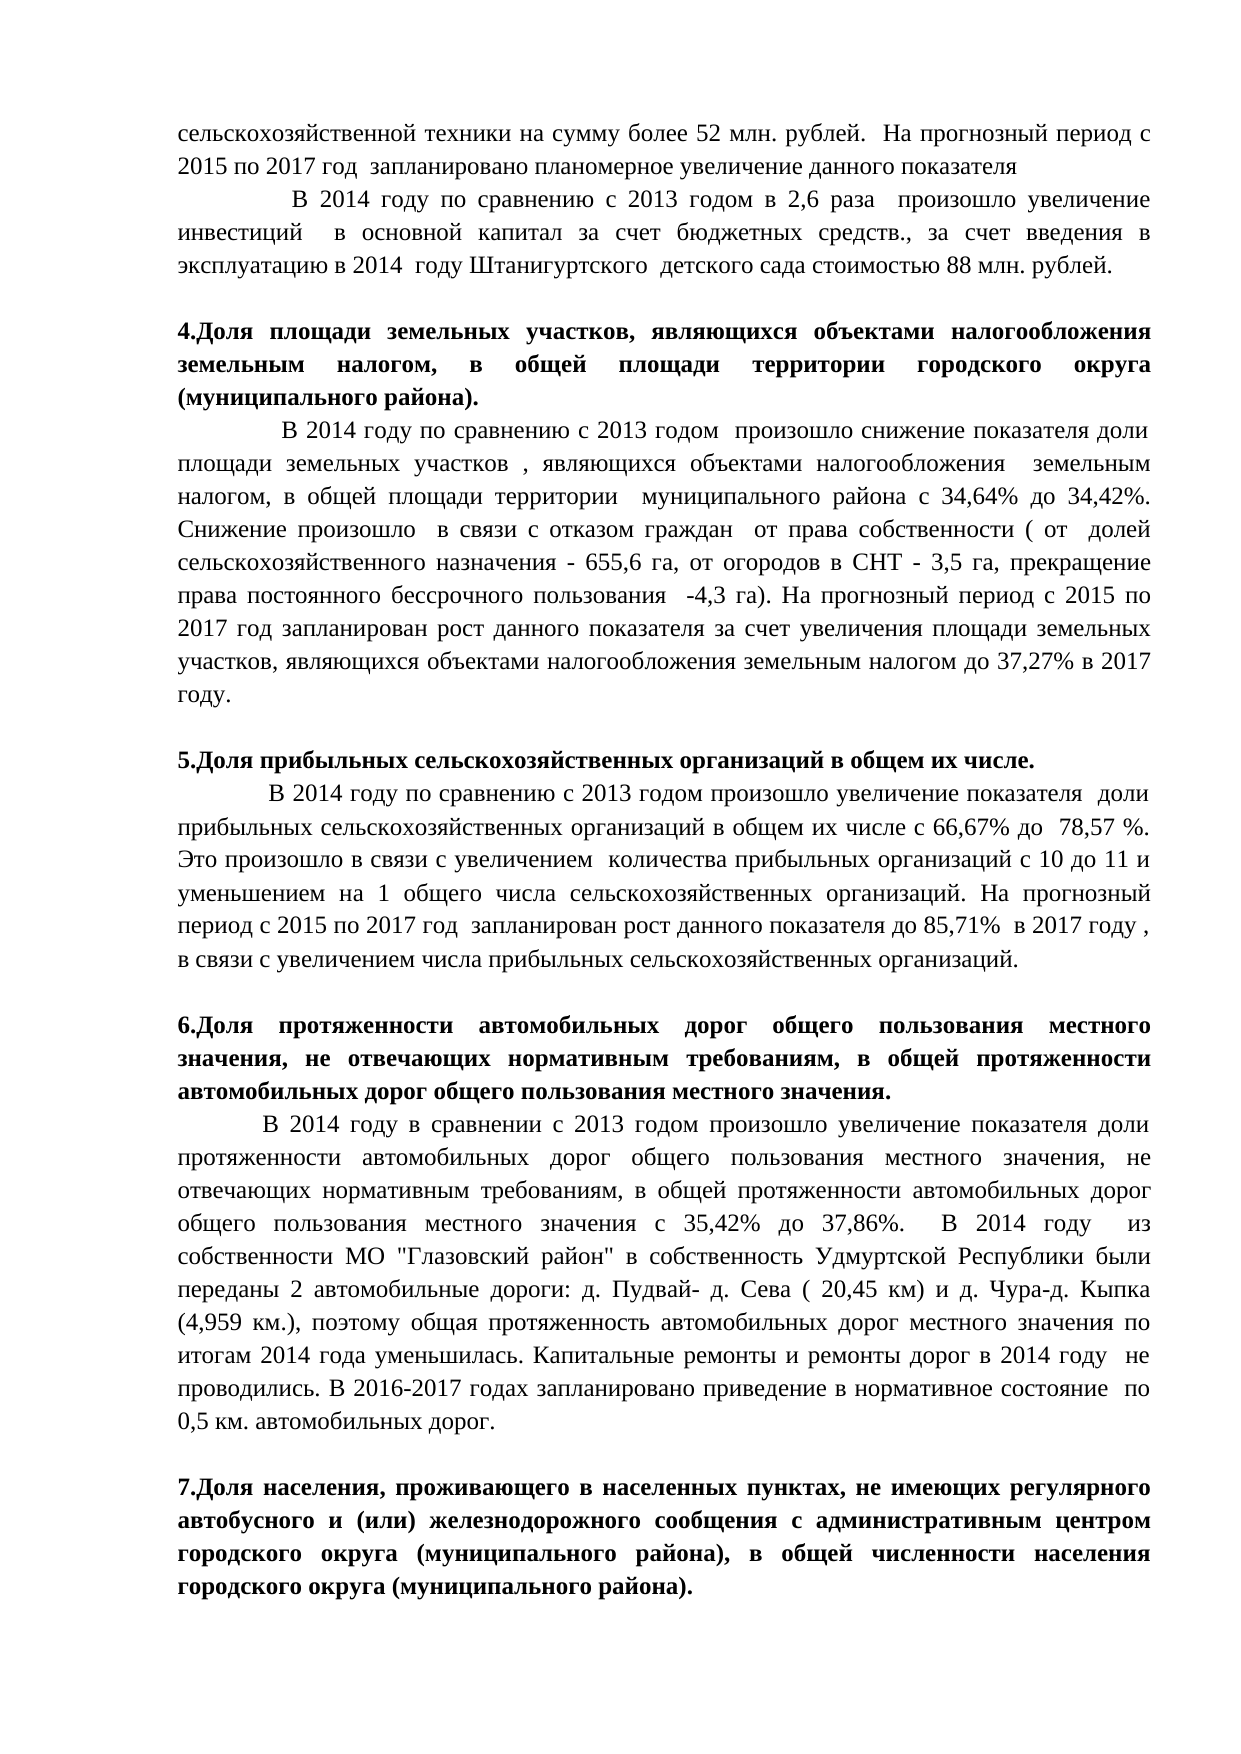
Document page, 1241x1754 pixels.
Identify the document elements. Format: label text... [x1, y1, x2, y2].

text В 2014 году по сравнению с 2013 годом произошло увеличение показателя доли прибыльных сельскохозяйственных организаций в общем их числе с 66,67% до 78,57 %. Это произошло в связи с увеличением количества прибыльных организаций с 10 до 11 и уменьшением на 1 общего числа сельскохозяйственных организаций. На прогнозный период с 2015 по 2017 год запланирован рост данного показателя до 85,71% в 2017 году , в связи с увеличением числа прибыльных сельскохозяйственных организаций. [177, 778, 1152, 972]
text В 2014 году в сравнении с 2013 годом произошло увеличение показателя доли протяженности автомобильных дорог общего пользования местного значения, не отвечающих нормативным требованиям, в общей протяженности автомобильных дорог общего пользования местного значения с 35,42% до 37,86%. В 2014 году из собственности МО "Глазовский район" в собственность Удмуртской Республики были переданы 2 автомобильные дороги: д. Пудвай- д. Сева ( 20,45 км) и д. Чура-д. Кыпка (4,959 км.), поэтому общая протяженность автомобильных дорог местного значения по итогам 2014 года уменьшилась. Капитальные ремонты и ремонты дорог в 2014 году не проводились. В 2016-2017 годах запланировано приведение в нормативное состояние по 0,5 км. автомобильных дорог. [177, 1109, 1152, 1435]
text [177, 118, 1152, 180]
text 6.Доля протяженности автомобильных дорог общего пользования местного значения, не отвечающих нормативным требованиям, в общей протяженности автомобильных дорог общего пользования местного значения. [177, 1010, 1152, 1104]
text 7.Доля населения, проживающего в населенных пунктах, не имеющих регулярного автобусного и (или) железнодорожного сообщения с административным центром городского округа (муниципального района), в общей численности населения городского округа (муниципального района). [177, 1472, 1152, 1600]
text 5.Доля прибыльных сельскохозяйственных организаций в общем их числе. [177, 746, 1152, 774]
text 4.Доля площади земельных участков, являющихся объектами налогообложения земельным налогом, в общей площади территории городского округа (муниципального района). [177, 316, 1152, 411]
text В 2014 году по сравнению с 2013 годом произошло снижение показателя доли площади земельных участков , являющихся объектами налогообложения земельным налогом, в общей площади территории муниципального района с 34,64% до 34,42%. Снижение произошло в связи с отказом граждан от права собственности ( от долей сельскохозяйственного назначения - 655,6 га, от огородов в СНТ - 3,5 га, прекращение права постоянного бессрочного пользования -4,3 га). На прогнозный период с 2015 по 2017 год запланирован рост данного показателя за счет увеличения площади земельных участков, являющихся объектами налогообложения земельным налогом до 37,27% в 2017 году. [177, 415, 1152, 708]
text В 2014 году по сравнению с 2013 годом в 2,6 раза произошло увеличение инвестиций в основной капитал за счет бюджетных средств., за счет введения в эксплуатацию в 2014 году Штанигуртского детского сада стоимостью 88 млн. рублей. [177, 184, 1152, 279]
